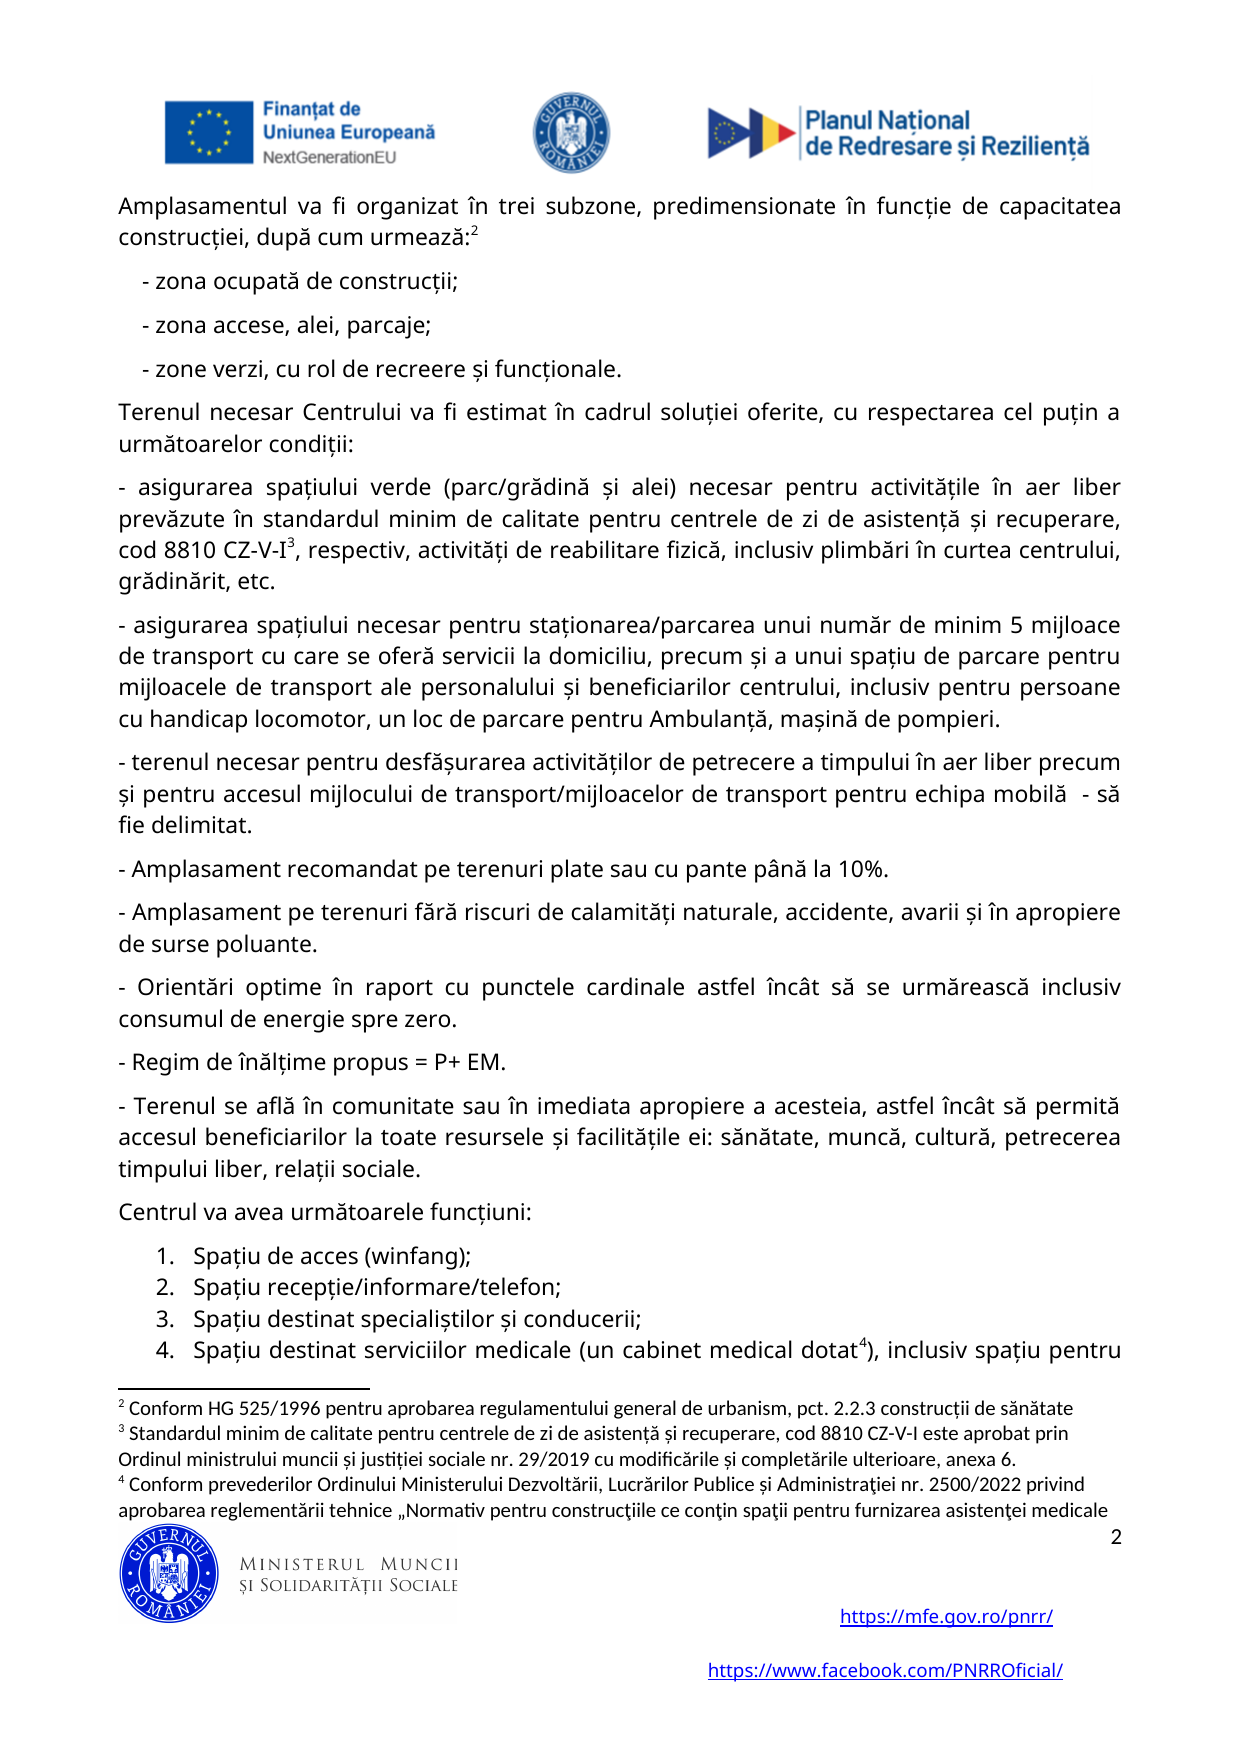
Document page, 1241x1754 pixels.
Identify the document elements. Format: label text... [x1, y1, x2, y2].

text Terenul necesar Centrului va fi estimat în cadrul soluției oferite, cu respectarea cel puțin a următoarelor condiții: [118, 396, 1122, 459]
text - Terenul se află în comunitate sau în imediata apropiere a acesteia, astfel încât să permită accesul beneficiarilor la toate resursele şi facilităţile ei: sănătate, muncă, cultură, petrecerea timpului liber, relaţii sociale. [118, 1090, 1122, 1184]
list Spațiu destinat serviciilor medicale (un cabinet medical dotat), inclusiv spațiu pentru izolarea persoanei cu boli infecțioase; [156, 1334, 1122, 1365]
text - terenul necesar pentru desfășurarea activităților de petrecere a timpului în aer liber precum și pentru accesul mijlocului de transport/mijloacelor de transport pentru echipa mobilă - să fie delimitat. [118, 746, 1122, 840]
text - zona accese, alei, parcaje; [118, 309, 1122, 340]
text Centrul va avea următoarele funcțiuni: [118, 1196, 1122, 1227]
list Spațiu destinat specialiștilor și conducerii; [156, 1302, 1122, 1334]
text - Amplasament recomandat pe terenuri plate sau cu pante până la 10%. [118, 852, 1122, 884]
text - Orientări optime în raport cu punctele cardinale astfel încât să se urmărească inclusiv consumul de energie spre zero. [118, 971, 1122, 1034]
text - zone verzi, cu rol de recreere şi funcționale. [118, 352, 1122, 384]
text - zona ocupată de construcţii; [118, 265, 1122, 296]
text - Regim de înălțime propus = P+ EM. [118, 1046, 1122, 1077]
text - asigurarea spațiului verde (parc/grădină și alei) necesar pentru activitățile în aer liber prevăzute în standardul minim de calitate pentru centrele de zi de asistență şi recuperare, cod 8810 CZ-V-I, respectiv, activități de reabilitare fizică, inclusiv plimbări în curtea centrului, grădinărit, etc. [118, 471, 1122, 596]
picture [118, 75, 1094, 190]
text - Amplasament pe terenuri fără riscuri de calamități naturale, accidente, avarii și în apropiere de surse poluante. [118, 896, 1122, 959]
text - asigurarea spațiului necesar pentru staționarea/parcarea unui număr de minim 5 mijloace de transport cu care se oferă servicii la domiciliu, precum și a unui spațiu de parcare pentru mijloacele de transport ale personalului și beneficiarilor centrului, inclusiv pentru persoane cu handicap locomotor, un loc de parcare pentru Ambulanță, mașină de pompieri. [118, 609, 1122, 734]
list Spațiu recepție/informare/telefon; [156, 1271, 1122, 1302]
picture [118, 1522, 458, 1624]
text Amplasamentul va fi organizat în trei subzone, predimensionate în funcţie de capacitatea construcţiei, după cum urmează: [118, 190, 1122, 252]
list Spațiu de acces (winfang); [156, 1240, 1122, 1271]
